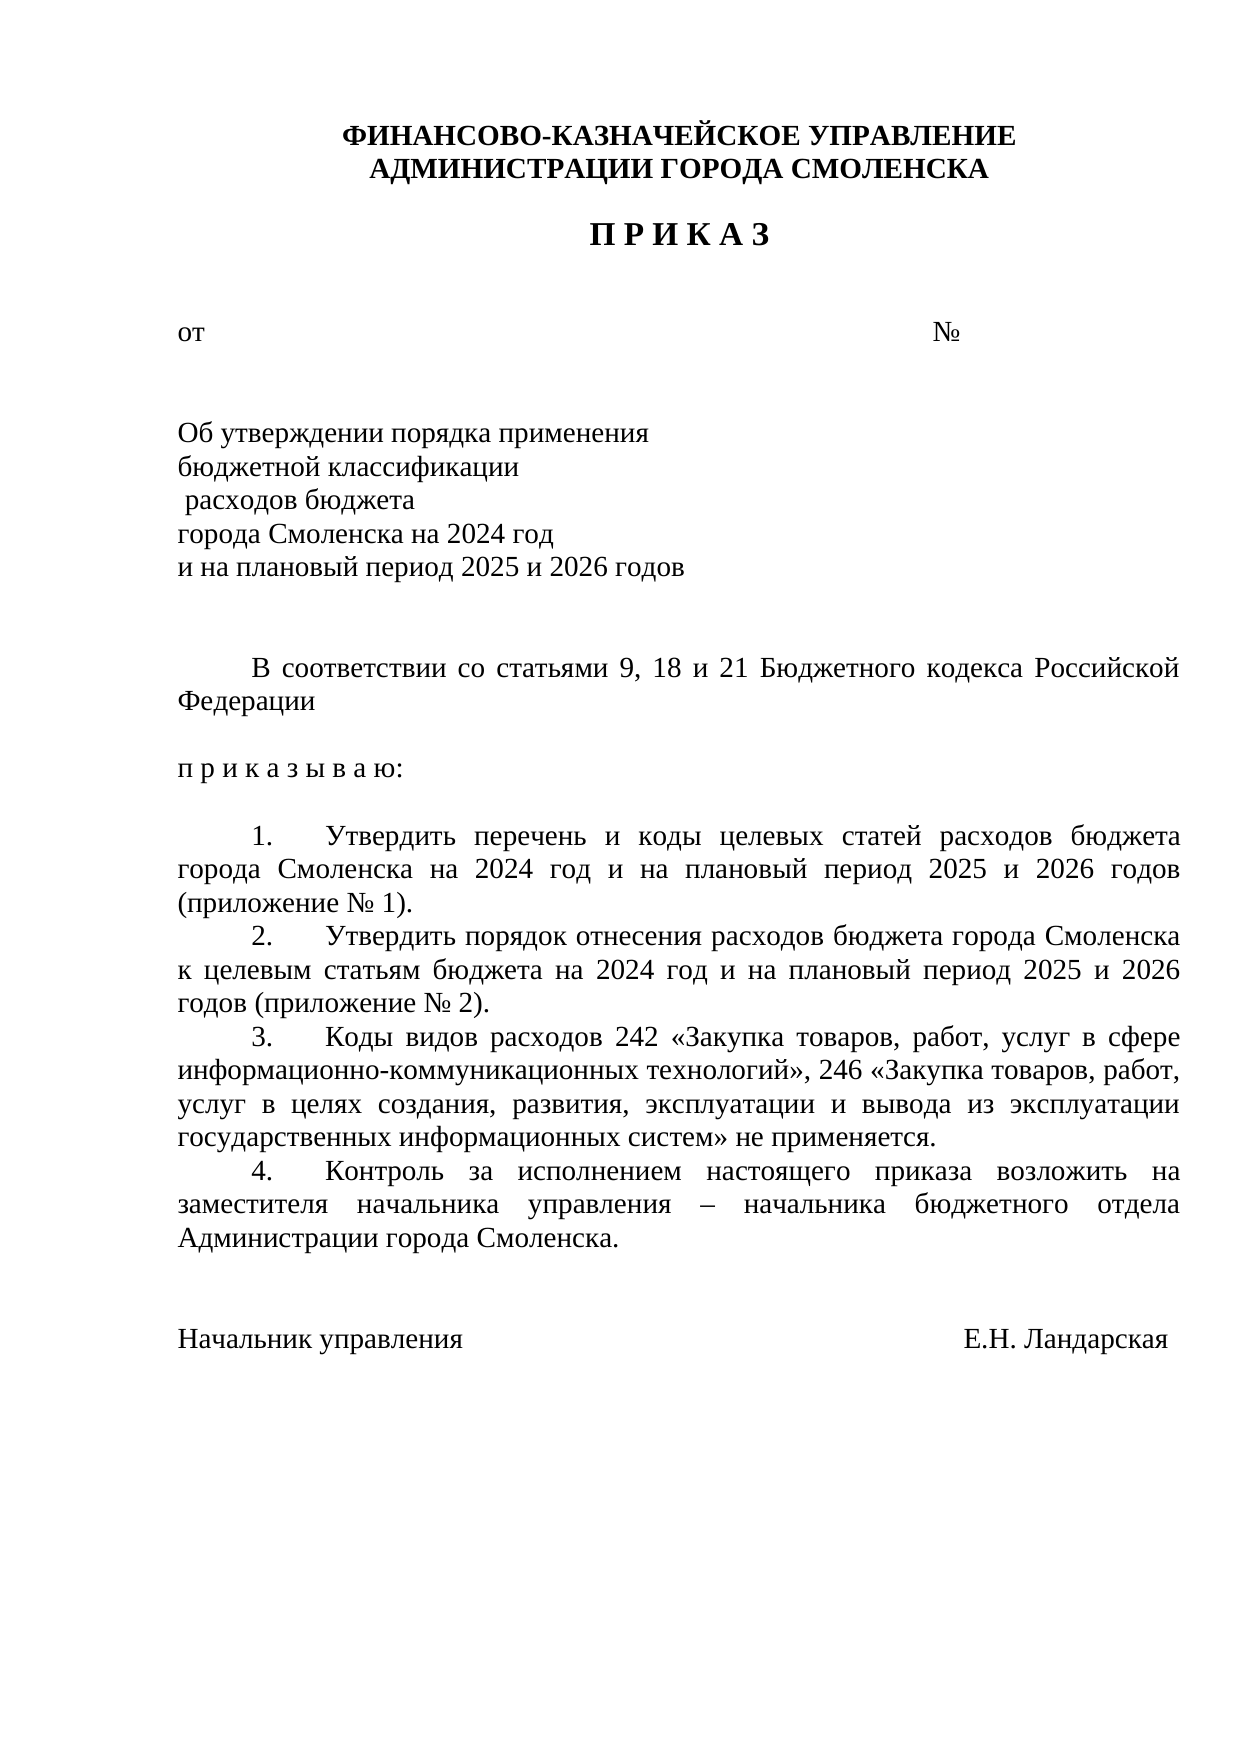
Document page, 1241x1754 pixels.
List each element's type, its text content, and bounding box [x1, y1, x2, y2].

list Коды видов расходов 242 «Закупка товаров, работ, услуг в сфере информационно-коммуникационных технологий», 246 «Закупка товаров, работ, услуг в целях создания, развития, эксплуатации и вывода из эксплуатации государственных информационных систем» не применяется. [177, 1019, 1181, 1153]
text ФИНАНСОВО-КАЗНАЧЕЙСКОЕ УПРАВЛЕНИЕ [177, 118, 1181, 152]
text города Смоленска на 2024 год [177, 516, 1181, 549]
list Контроль за исполнением настоящего приказа возложить на заместителя начальника управления – начальника бюджетного отдела Администрации города Смоленска. [177, 1153, 1181, 1254]
text от № [177, 314, 1181, 348]
text п р и к а з ы в а ю: [177, 751, 1181, 784]
text бюджетной классификации [177, 449, 1181, 482]
subtitle П Р И К А З [177, 214, 1181, 252]
text Об утверждении порядка применения [177, 415, 1181, 449]
text Начальник управления Е.Н. Ландарская [177, 1321, 1181, 1354]
list Утвердить перечень и коды целевых статей расходов бюджета города Смоленска на 2024 год и на плановый период 2025 и 2026 годов (приложение № 1). [177, 818, 1181, 918]
text и на плановый период 2025 и 2026 годов [177, 549, 1181, 583]
text АДМИНИСТРАЦИИ ГОРОДА СМОЛЕНСКА [177, 152, 1181, 185]
text В соответствии со статьями 9, 18 и 21 Бюджетного кодекса Российской Федерации [177, 650, 1181, 717]
text расходов бюджета [177, 482, 1181, 516]
list Утвердить порядок отнесения расходов бюджета города Смоленска к целевым статьям бюджета на 2024 год и на плановый период 2025 и 2026 годов (приложение № 2). [177, 918, 1181, 1019]
